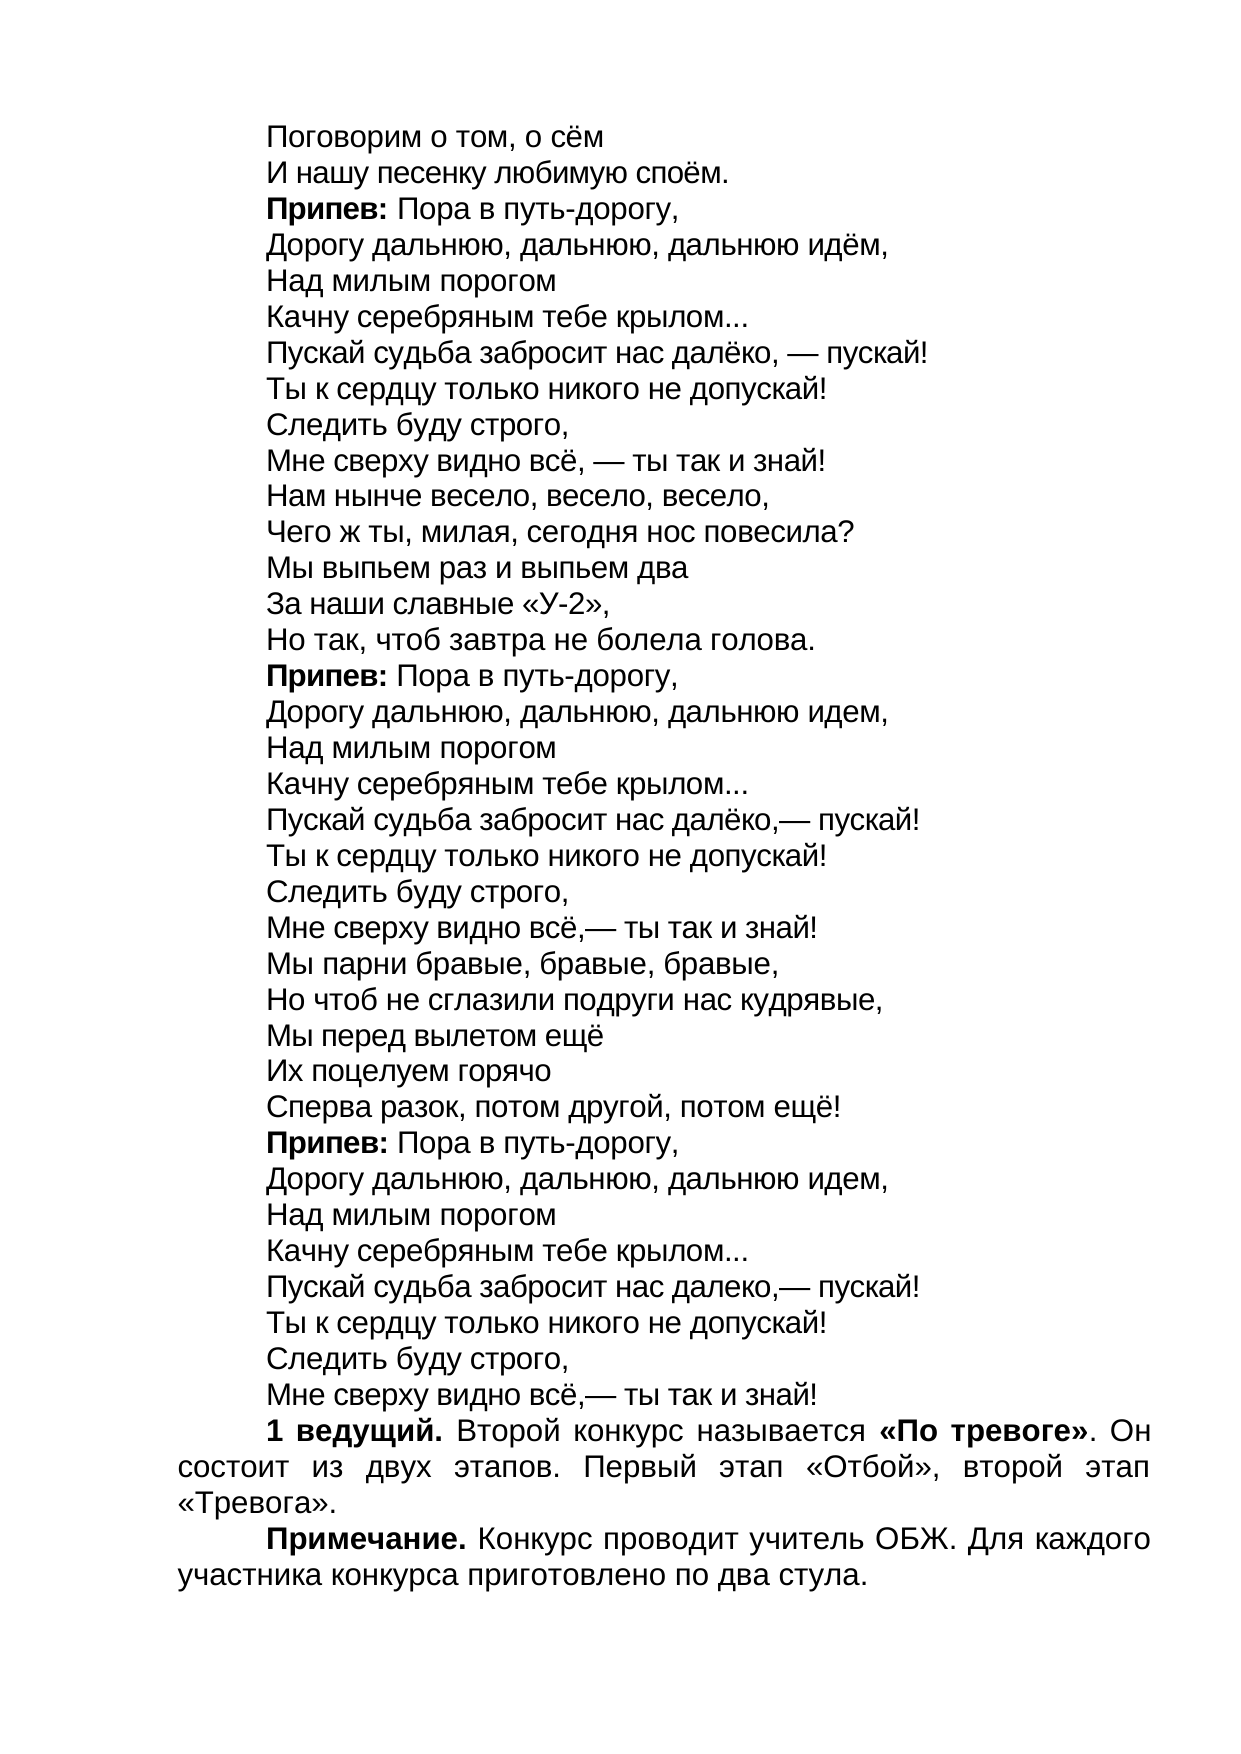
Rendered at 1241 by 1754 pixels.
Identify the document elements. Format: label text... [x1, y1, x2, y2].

text Следить буду строго, [177, 1340, 1152, 1376]
text Мне сверху видно всё,— ты так и знай! [177, 1376, 1152, 1412]
text Их поцелуем горячо [177, 1052, 1152, 1088]
text Над милым порогом [177, 729, 1152, 765]
text Дорогу дальнюю, дальнюю, дальнюю идём, [177, 226, 1152, 262]
text Дорогу дальнюю, дальнюю, дальнюю идем, [177, 693, 1152, 729]
text Чего ж ты, милая, сегодня нос повесила? [177, 513, 1152, 549]
text Дорогу дальнюю, дальнюю, дальнюю идем, [177, 1160, 1152, 1196]
text Мы парни бравые, бравые, бравые, [177, 945, 1152, 981]
text Над милым порогом [177, 262, 1152, 298]
text Качну серебряным тебе крылом... [177, 765, 1152, 801]
text Ты к сердцу только никого не допускай! [177, 370, 1152, 406]
text Припев: Пора в путь-дорогу, [177, 190, 1152, 226]
text Пускай судьба забросит нас далёко, — пускай! [177, 334, 1152, 370]
text И нашу песенку любимую споём. [177, 154, 1152, 190]
text Припев: Пора в путь-дорогу, [177, 657, 1152, 693]
text Следить буду строго, [177, 873, 1152, 909]
text Над милым порогом [177, 1196, 1152, 1232]
text Ты к сердцу только никого не допускай! [177, 1304, 1152, 1340]
text Мне сверху видно всё,— ты так и знай! [177, 909, 1152, 945]
text Но так, чтоб завтра не болела голова. [177, 621, 1152, 657]
text Примечание. Конкурс проводит учитель ОБЖ. Для каждого участника конкурса приготовлено по два стула. [177, 1520, 1152, 1592]
text Припев: Пора в путь-дорогу, [177, 1124, 1152, 1160]
text Следить буду строго, [177, 406, 1152, 442]
text Пускай судьба забросит нас далеко,— пускай! [177, 1268, 1152, 1304]
text За наши славные «У-2», [177, 585, 1152, 621]
text 1 ведущий. Второй конкурс называется «По тревоге». Он состоит из двух этапов. Первый этап «Отбой», второй этап «Тревога». [177, 1412, 1152, 1520]
text Сперва разок, потом другой, потом ещё! [177, 1088, 1152, 1124]
text Мы перед вылетом ещё [177, 1017, 1152, 1052]
text Ты к сердцу только никого не допускай! [177, 837, 1152, 873]
text Нам нынче весело, весело, весело, [177, 477, 1152, 513]
text Мне сверху видно всё, — ты так и знай! [177, 442, 1152, 477]
text Качну серебряным тебе крылом... [177, 1232, 1152, 1268]
text Но чтоб не сглазили подруги нас кудрявые, [177, 981, 1152, 1017]
text Поговорим о том, о сём [177, 118, 1152, 154]
text Качну серебряным тебе крылом... [177, 298, 1152, 334]
text Пускай судьба забросит нас далёко,— пускай! [177, 801, 1152, 837]
text Мы выпьем раз и выпьем два [177, 549, 1152, 585]
